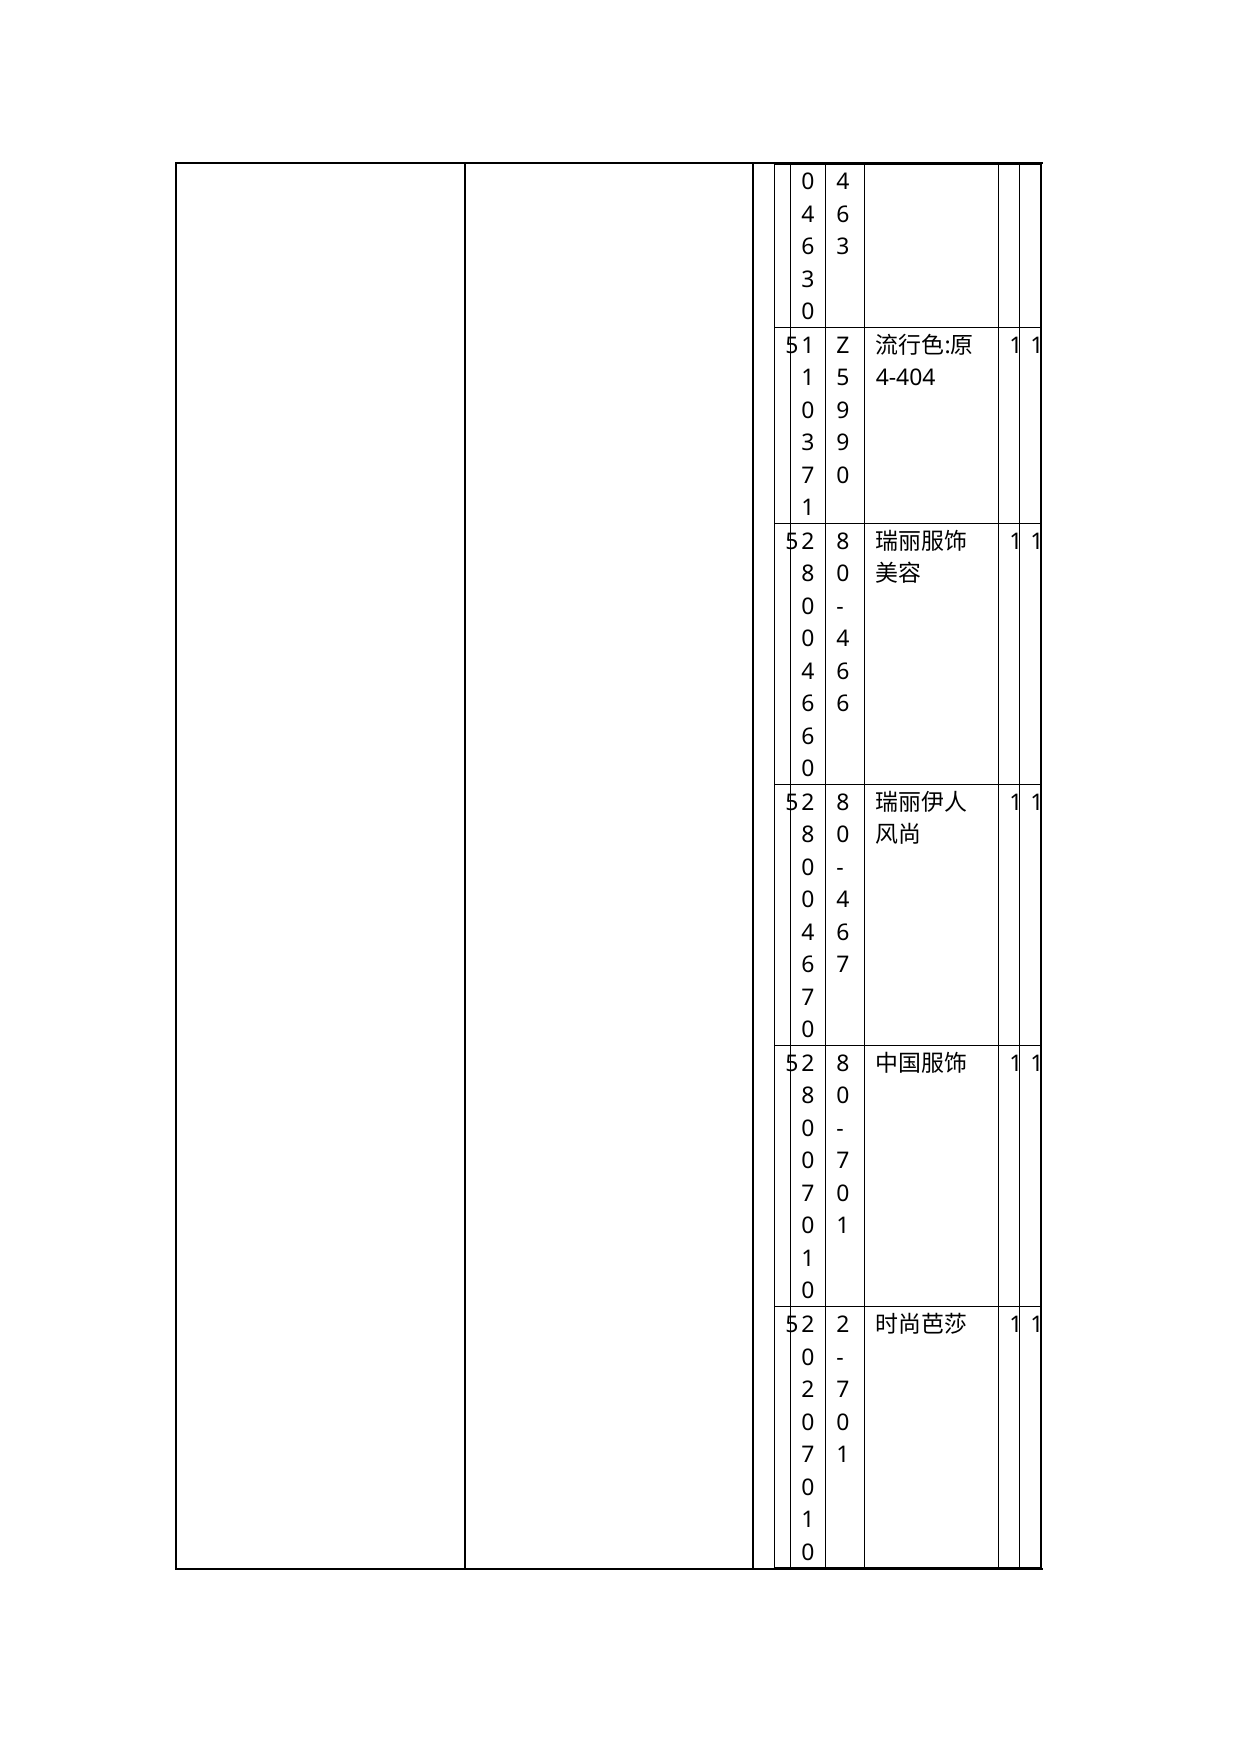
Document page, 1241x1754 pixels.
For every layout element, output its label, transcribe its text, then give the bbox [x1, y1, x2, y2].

table_cell 1 [466, 164, 752, 1568]
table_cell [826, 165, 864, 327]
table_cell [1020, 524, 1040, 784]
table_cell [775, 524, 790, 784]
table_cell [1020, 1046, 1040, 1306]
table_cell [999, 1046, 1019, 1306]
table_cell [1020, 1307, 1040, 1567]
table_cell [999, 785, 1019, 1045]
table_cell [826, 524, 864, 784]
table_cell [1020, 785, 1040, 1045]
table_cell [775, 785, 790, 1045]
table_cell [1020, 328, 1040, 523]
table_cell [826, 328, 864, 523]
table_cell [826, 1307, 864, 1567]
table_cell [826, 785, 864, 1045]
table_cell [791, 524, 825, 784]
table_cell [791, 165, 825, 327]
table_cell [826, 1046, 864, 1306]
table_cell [865, 1307, 998, 1567]
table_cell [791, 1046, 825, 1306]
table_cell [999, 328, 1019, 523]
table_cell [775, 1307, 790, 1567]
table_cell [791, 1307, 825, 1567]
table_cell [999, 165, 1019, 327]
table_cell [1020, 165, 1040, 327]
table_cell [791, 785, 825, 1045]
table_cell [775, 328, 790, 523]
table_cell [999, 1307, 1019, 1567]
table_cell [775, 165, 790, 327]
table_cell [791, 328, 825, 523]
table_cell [754, 164, 774, 1568]
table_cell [865, 165, 998, 327]
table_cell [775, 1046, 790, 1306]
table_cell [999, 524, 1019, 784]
table_cell [177, 164, 464, 1568]
